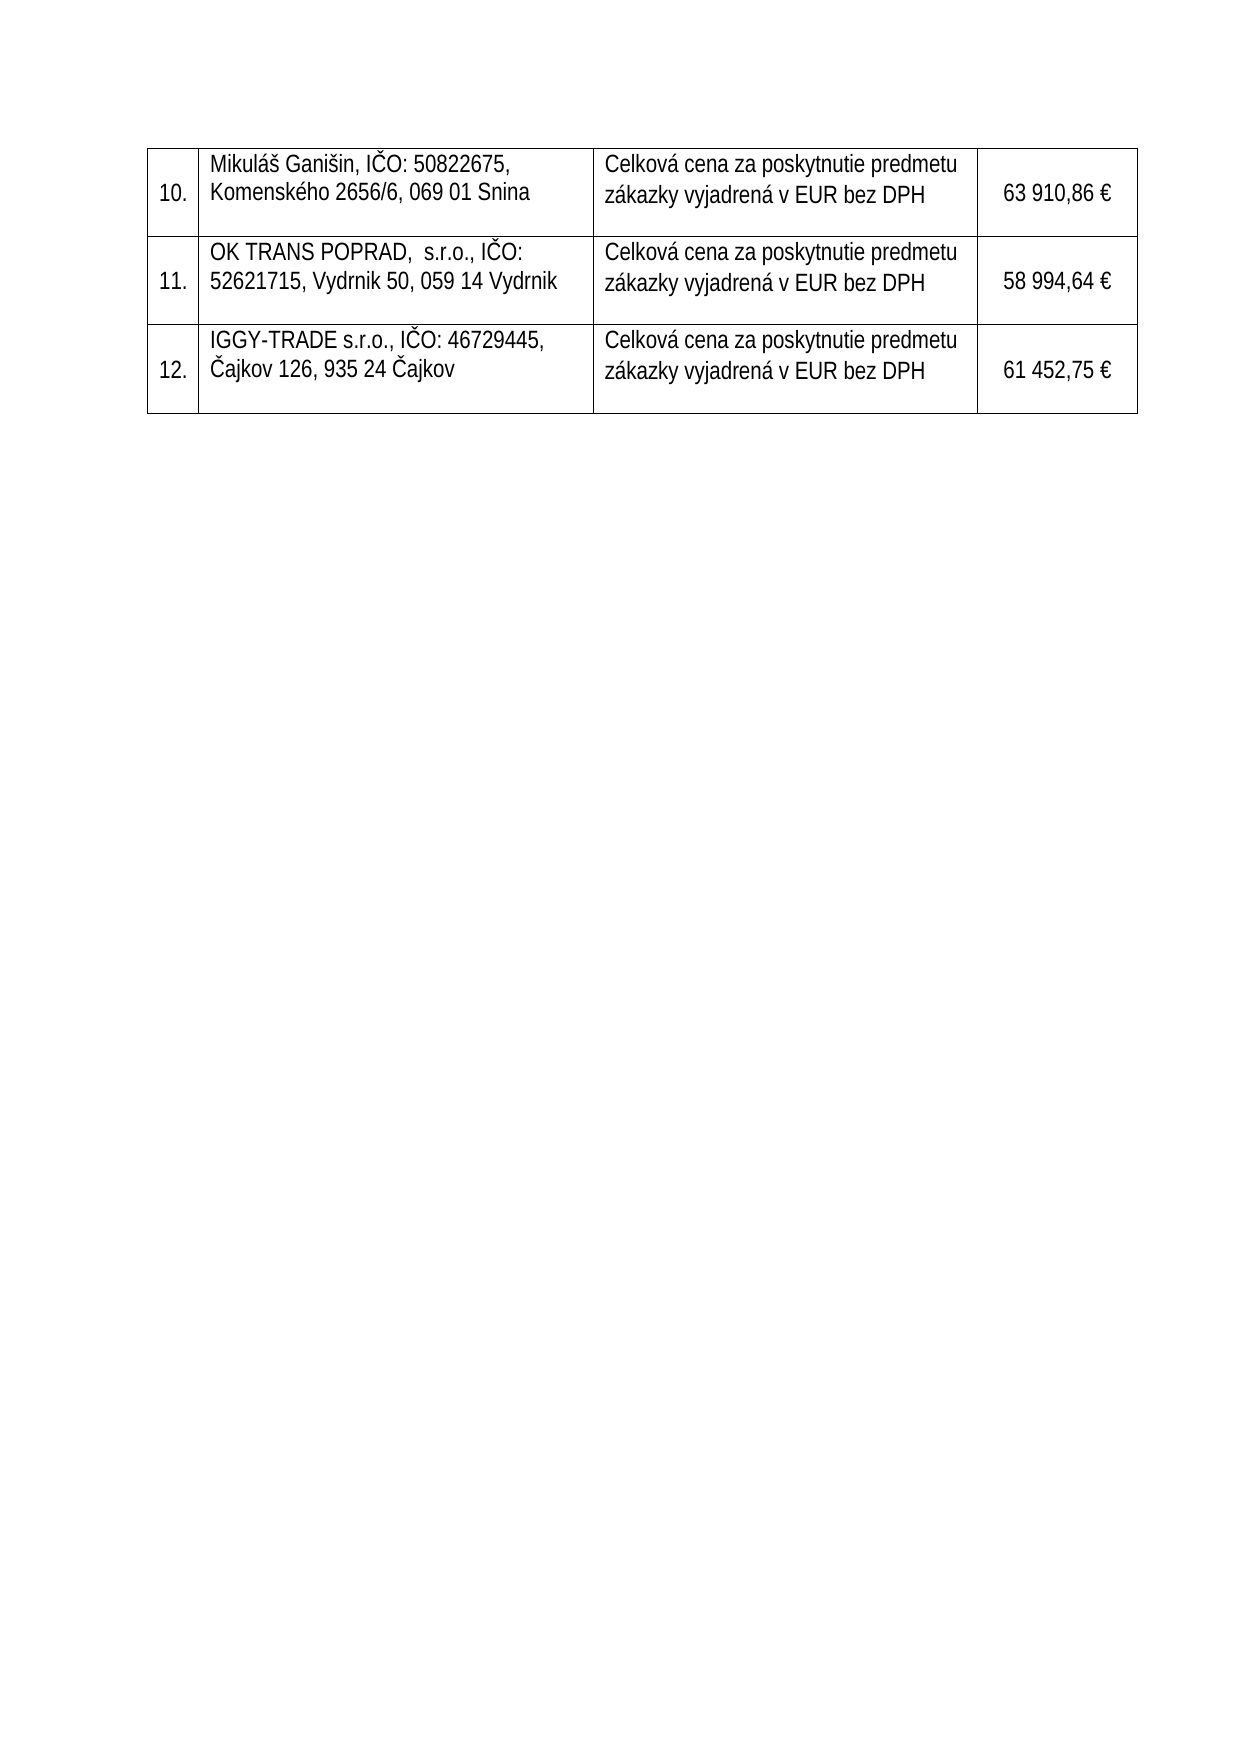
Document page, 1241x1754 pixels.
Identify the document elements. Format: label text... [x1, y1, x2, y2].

table_cell 11. [148, 237, 198, 324]
table_cell Mikuláš Ganišin, IČO: 50822675, Komenského 2656/6, 069 01 Snina [199, 149, 593, 236]
table_cell IGGY-TRADE s.r.o., IČO: 46729445, Čajkov 126, 935 24 Čajkov [199, 325, 593, 413]
table_cell 12. [148, 325, 198, 413]
table_cell OK TRANS POPRAD, s.r.o., IČO: 52621715, Vydrnik 50, 059 14 Vydrnik [199, 237, 593, 324]
table_cell Celková cena za poskytnutie predmetu zákazky vyjadrená v EUR bez DPH [594, 325, 977, 413]
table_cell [594, 149, 977, 236]
table_cell 63 910,86 € [978, 149, 1137, 236]
table_cell 10. [148, 149, 198, 236]
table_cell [594, 237, 977, 324]
table_cell 58 994,64 € [978, 237, 1137, 324]
table_cell 61 452,75 € [978, 325, 1137, 413]
